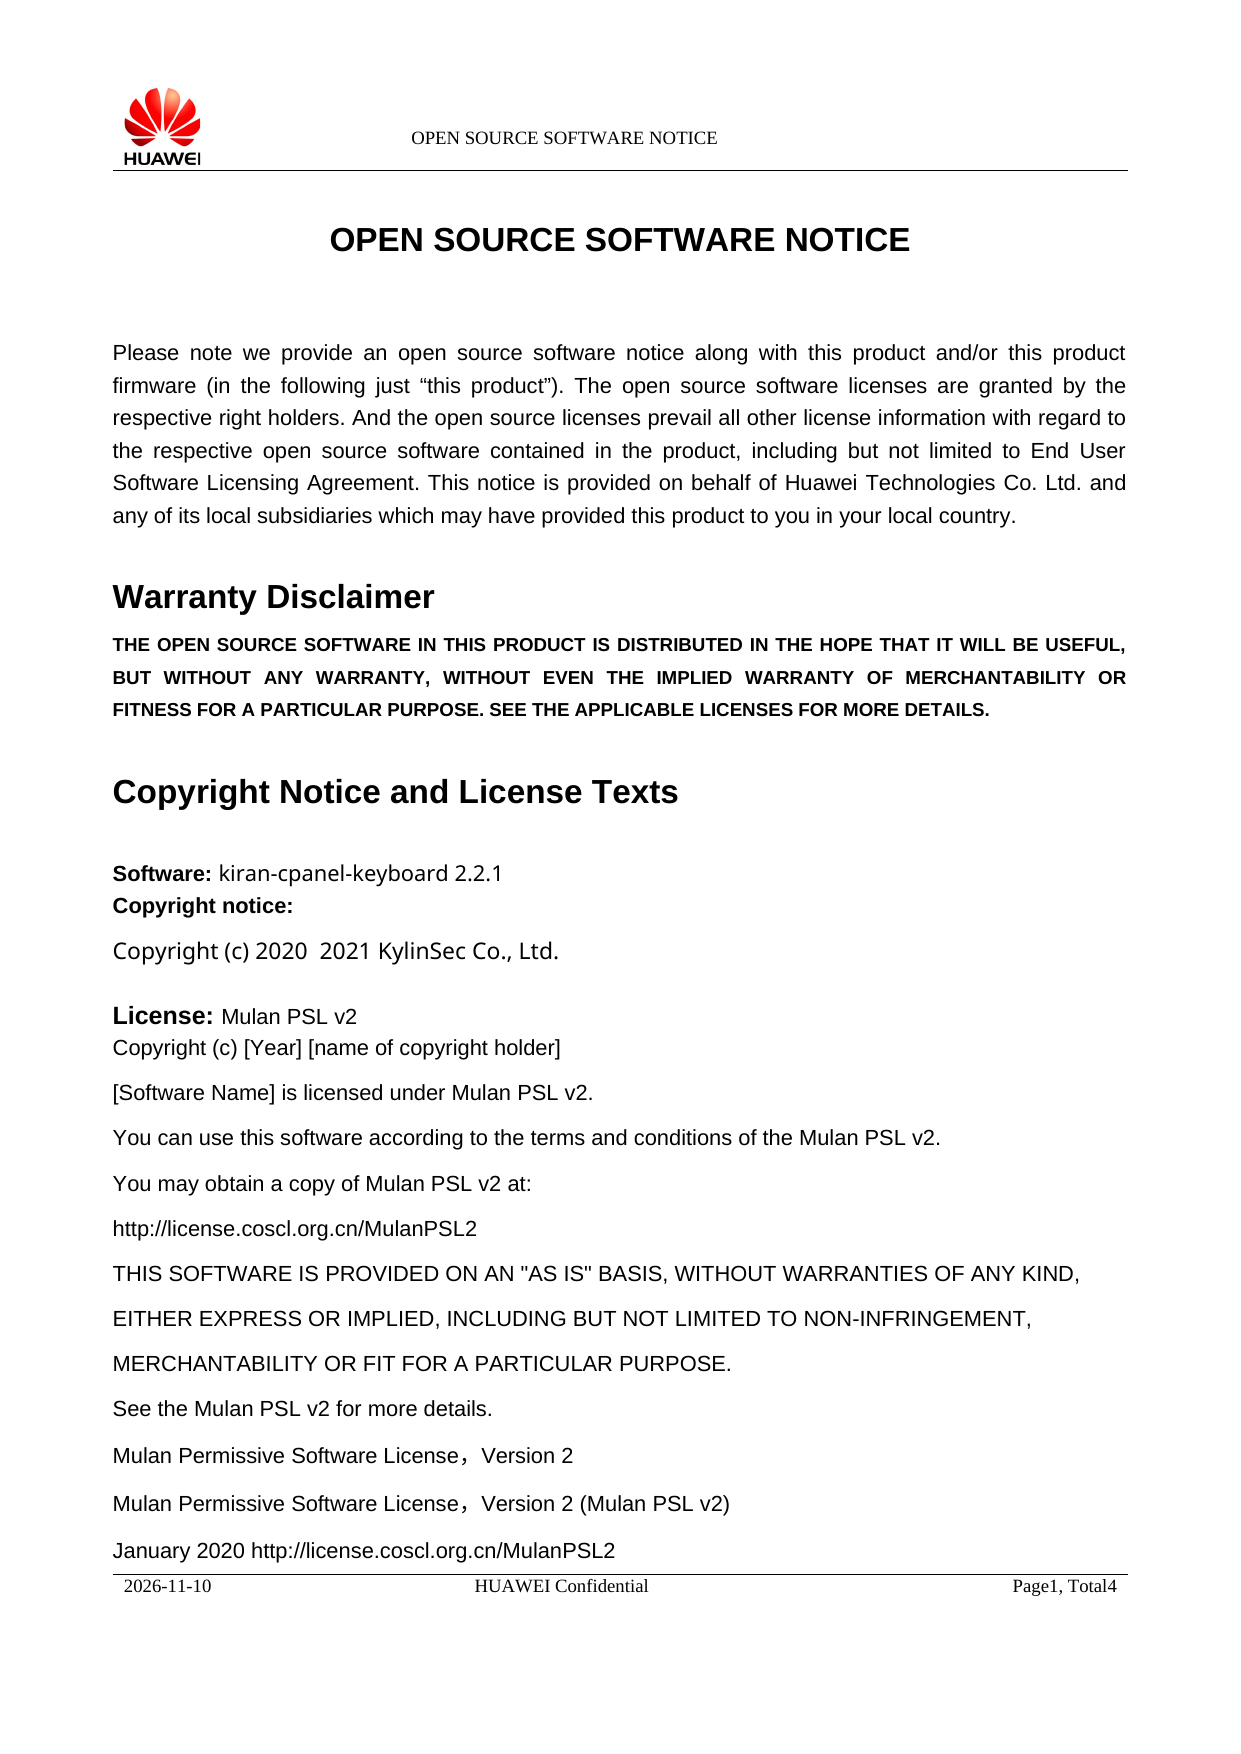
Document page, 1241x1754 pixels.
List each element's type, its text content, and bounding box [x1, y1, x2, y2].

text Copyright (c) [Year] [name of copyright holder] [112, 1031, 1128, 1064]
text You can use this software according to the terms and conditions of the Mulan PSL v2. [112, 1122, 1128, 1154]
picture [124, 88, 201, 165]
title Software: kiran-cpanel-keyboard 2.2.1 [112, 856, 1128, 889]
text License: Mulan PSL v2 [112, 999, 1128, 1031]
text Mulan Permissive Software License，Version 2 (Mulan PSL v2) [112, 1486, 1128, 1518]
text THIS SOFTWARE IS PROVIDED ON AN "AS IS" BASIS, WITHOUT WARRANTIES OF ANY KIND, [112, 1257, 1128, 1289]
text Copyright notice: [112, 889, 1128, 921]
text You may obtain a copy of Mulan PSL v2 at: [112, 1167, 1128, 1199]
text OPEN SOURCE SOFTWARE NOTICE [112, 206, 1128, 271]
text Copyright (c) 2020 2021 KylinSec Co., Ltd. [112, 934, 1128, 999]
text EITHER EXPRESS OR IMPLIED, INCLUDING BUT NOT LIMITED TO NON-INFRINGEMENT, [112, 1302, 1128, 1334]
text Mulan Permissive Software License，Version 2 [112, 1437, 1128, 1470]
text See the Mulan PSL v2 for more details. [112, 1392, 1128, 1425]
text Copyright Notice and License Texts [112, 759, 1128, 824]
text MERCHANTABILITY OR FIT FOR A PARTICULAR PURPOSE. [112, 1347, 1128, 1380]
text Warranty Disclaimer [112, 564, 1128, 629]
text January 2020 http://license.coscl.org.cn/MulanPSL2 [112, 1534, 1128, 1567]
text The open source software in this product is distributed in the hope that it will be useful, but WITHOUT ANY WARRANTY, without even the implied warranty of MERCHANTABILITY or FITNESS FOR A PARTICULAR PURPOSE. See the applicable licenses for more details. [112, 629, 1128, 726]
text http://license.coscl.org.cn/MulanPSL2 [112, 1212, 1128, 1244]
text [Software Name] is licensed under Mulan PSL v2. [112, 1077, 1128, 1109]
text Please note we provide an open source software notice along with this product and/or this product firmware (in the following just “this product”). The open source software licenses are granted by the respective right holders. And the open source licenses prevail all other license information with regard to the respective open source software contained in the product, including but not limited to End User Software Licensing Agreement. This notice is provided on behalf of Huawei Technologies Co. Ltd. and any of its local subsidiaries which may have provided this product to you in your local country. [112, 336, 1128, 531]
